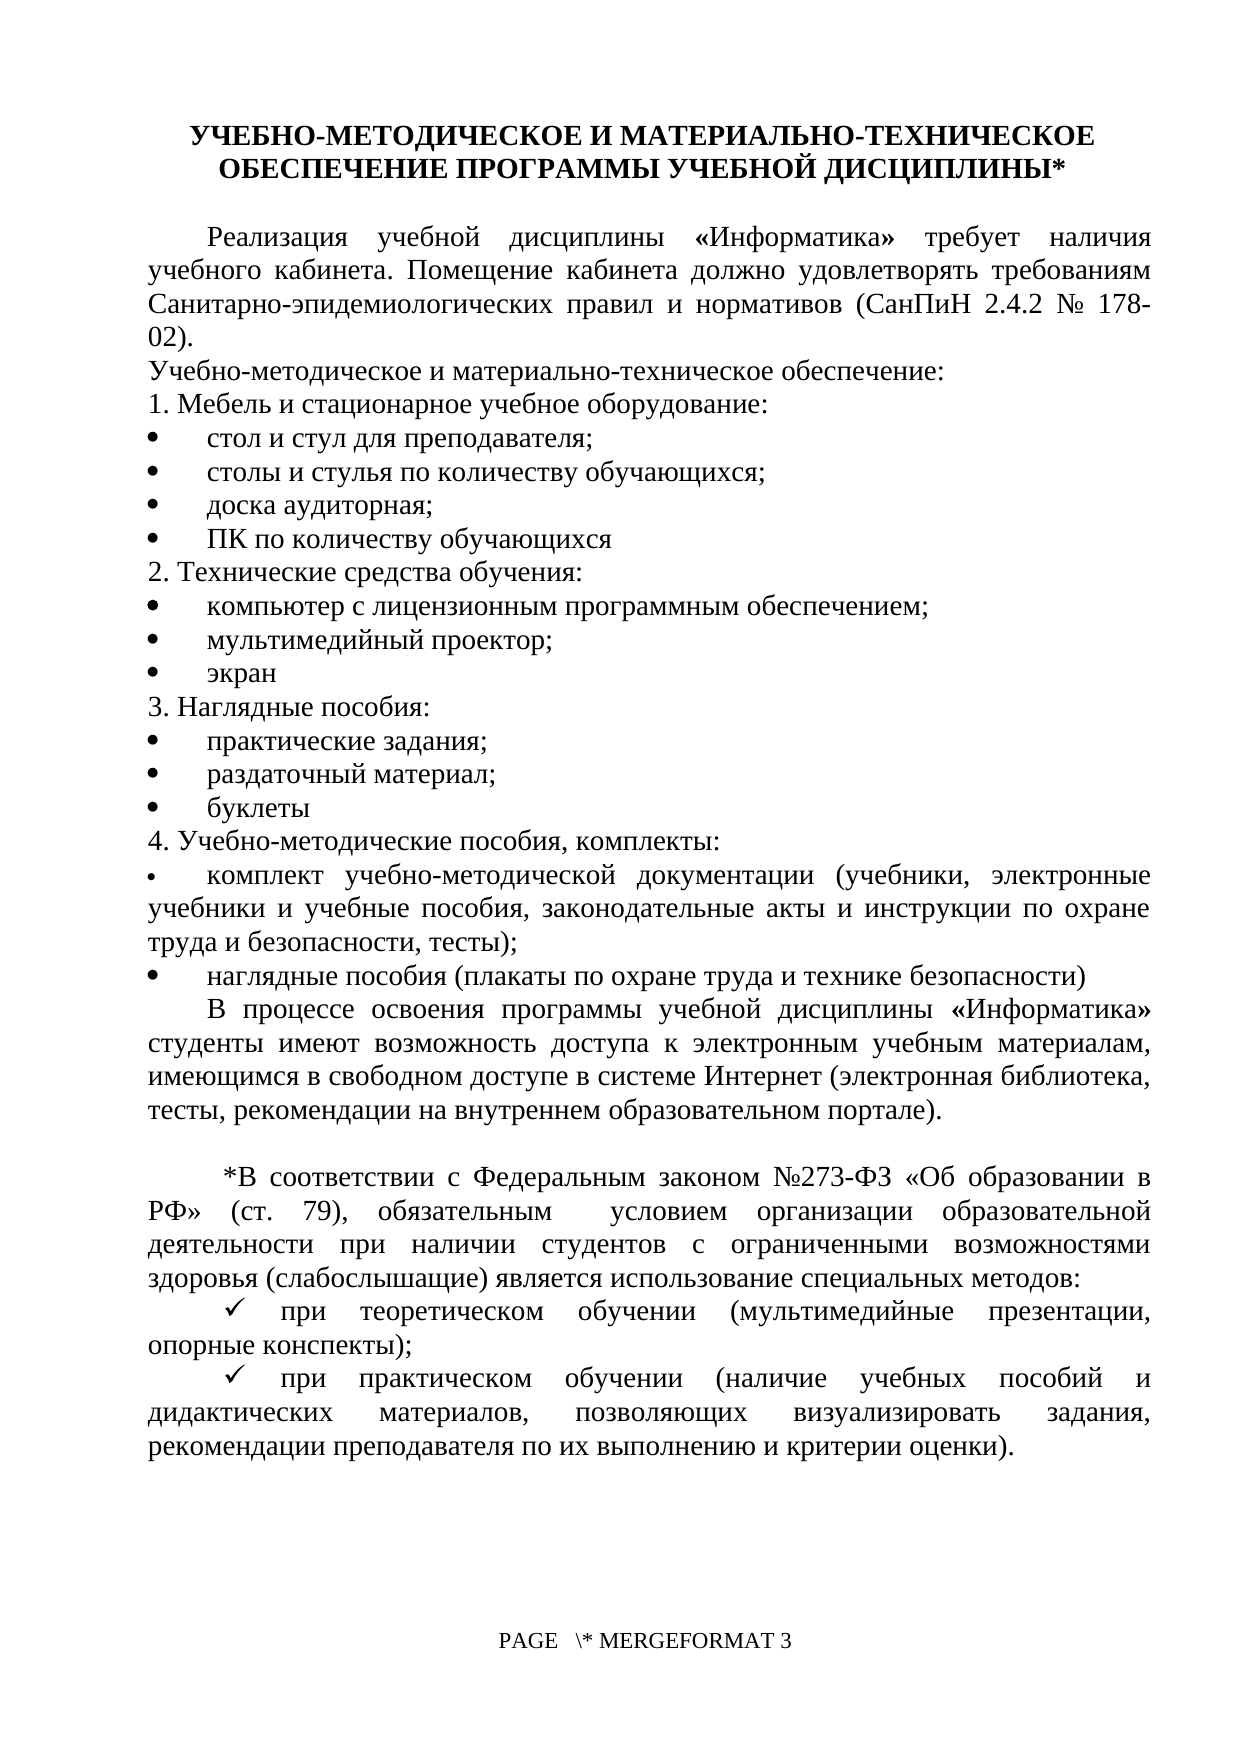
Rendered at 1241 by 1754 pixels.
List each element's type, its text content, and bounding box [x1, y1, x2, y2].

list при теоретическом обучении (мультимедийные презентации, опорные конспекты); [148, 1293, 1152, 1360]
list компьютер с лицензионным программным обеспечением; [148, 588, 1152, 622]
list раздаточный материал; [148, 756, 1152, 790]
list практические задания; [148, 723, 1152, 756]
list мультимедийный проектор; [148, 622, 1152, 655]
text Учебно-методическое и материально-техническое обеспечение: [148, 353, 1152, 386]
list столы и стулья по количеству обучающихся; [148, 454, 1152, 487]
text *В соответствии с Федеральным законом №273-ФЗ «Об образовании в РФ» (ст. 79), обязательным условием организации образовательной деятельности при наличии студентов с ограниченными возможностями здоровья (слабослышащие) является использование специальных методов: [148, 1159, 1152, 1293]
list комплект учебно-методической документации (учебники, электронные учебники и учебные пособия, законодательные акты и инструкции по охране труда и безопасности, тесты); [148, 857, 1152, 958]
text 1. Мебель и стационарное учебное оборудование: [148, 386, 1152, 420]
text 3. Наглядные пособия: [148, 689, 1152, 723]
text Реализация учебной дисциплины «Информатика» требует наличия учебного кабинета. Помещение кабинета должно удовлетворять требованиям Санитарно-эпидемиологических правил и нормативов (СанПиН 2.4.2 № 178-02). [148, 219, 1152, 353]
list наглядные пособия (плакаты по охране труда и технике безопасности) [148, 958, 1152, 991]
list ПК по количеству обучающихся [148, 521, 1152, 554]
text 2. Технические средства обучения: [148, 554, 1152, 588]
list доска аудиторная; [148, 487, 1152, 521]
list при практическом обучении (наличие учебных пособий и дидактических материалов, позволяющих визуализировать задания, рекомендации преподавателя по их выполнению и критерии оценки). [148, 1360, 1152, 1461]
list стол и стул для преподавателя; [148, 420, 1152, 454]
list буклеты [148, 790, 1152, 823]
text В процессе освоения программы учебной дисциплины «Информатика» студенты имеют возможность доступа к электронным учебным материалам, имеющимся в свободном доступе в системе Интернет (электронная библиотека, тесты, рекомендации на внутреннем образовательном портале). [148, 991, 1152, 1126]
text 4. Учебно-методические пособия, комплекты: [148, 823, 1152, 857]
list экран [148, 655, 1152, 689]
subtitle УЧЕБНО-МЕТОДИЧЕСКОЕ И МАТЕРИАЛЬНО-ТЕХНИЧЕСКОЕ ОБЕСПЕЧЕНИЕ ПРОГРАММЫ УЧЕБНОЙ ДИСЦИПЛИНЫ* [133, 118, 1152, 185]
